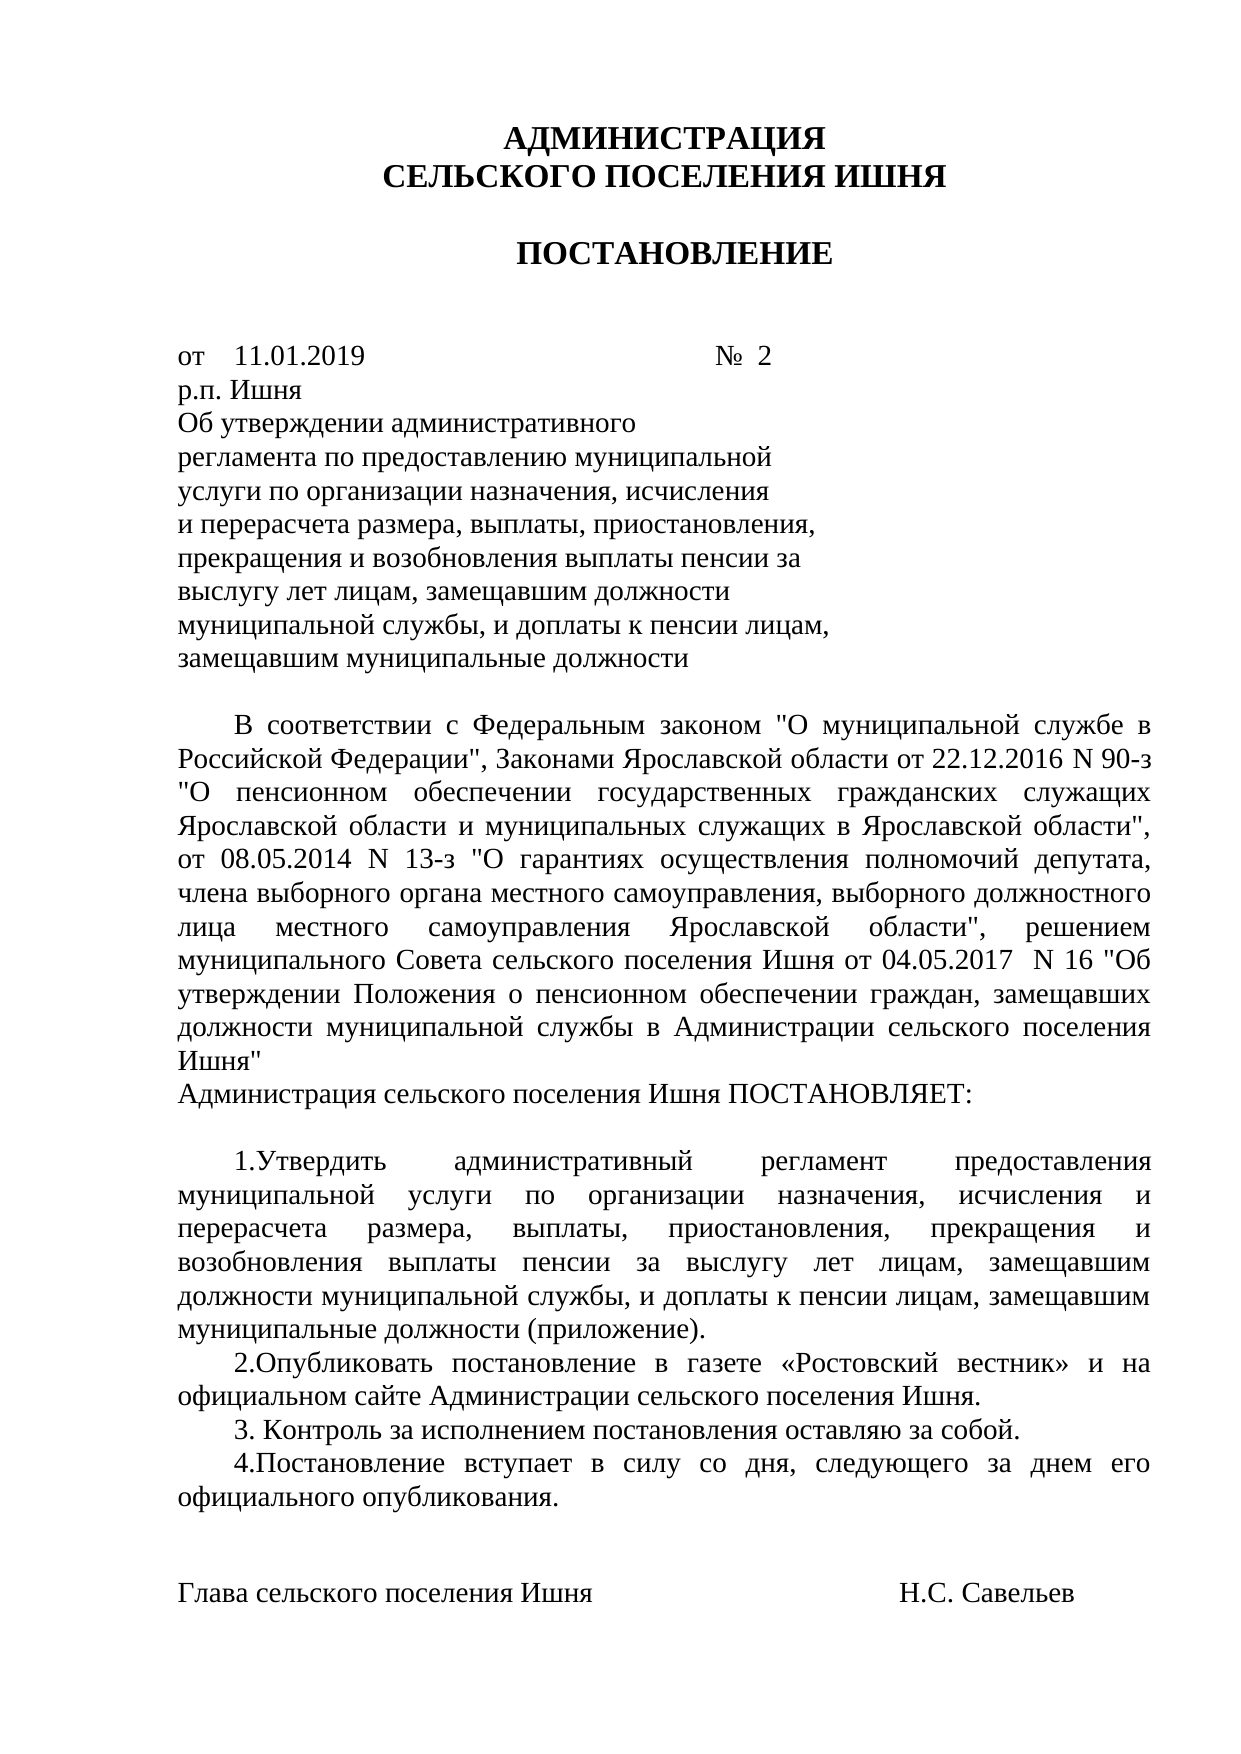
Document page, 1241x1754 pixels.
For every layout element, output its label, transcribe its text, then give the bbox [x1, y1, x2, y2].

text выслугу лет лицам, замещавшим должности [177, 573, 1152, 607]
text Об утверждении административного [177, 406, 1152, 439]
text регламента по предоставлению муниципальной [177, 439, 1152, 473]
text 1.Утвердить административный регламент предоставления муниципальной услуги по организации назначения, исчисления и перерасчета размера, выплаты, приостановления, прекращения и возобновления выплаты пенсии за выслугу лет лицам, замещавшим должности муниципальной службы, и доплаты к пенсии лицам, замещавшим муниципальные должности (приложение). [177, 1143, 1152, 1345]
text муниципальной службы, и доплаты к пенсии лицам, [177, 607, 1152, 640]
text Администрация сельского поселения Ишня ПОСТАНОВЛЯЕТ: [177, 1076, 1152, 1110]
text 3. Контроль за исполнением постановления оставляю за собой. [177, 1412, 1152, 1445]
text замещавшим муниципальные должности [177, 640, 1152, 674]
text 2.Опубликовать постановление в газете «Ростовский вестник» и на официальном сайте Администрации сельского поселения Ишня. [177, 1345, 1152, 1412]
text АДМИНИСТРАЦИЯ [177, 118, 1152, 156]
text СЕЛЬСКОГО ПОСЕЛЕНИЯ ИШНЯ [177, 156, 1152, 195]
text прекращения и возобновления выплаты пенсии за [177, 540, 1152, 573]
text р.п. Ишня [177, 372, 1152, 406]
text Глава сельского поселения Ишня Н.С. Савельев [177, 1575, 1152, 1608]
text 4.Постановление вступает в силу со дня, следующего за днем его официального опубликования. [177, 1445, 1152, 1512]
text и перерасчета размера, выплаты, приостановления, [177, 506, 1152, 540]
text от 11.01.2019 № 2 [177, 338, 1152, 372]
text В соответствии с Федеральным законом "О муниципальной службе в Российской Федерации", Законами Ярославской области от 22.12.2016 N 90-з "О пенсионном обеспечении государственных гражданских служащих Ярославской области и муниципальных служащих в Ярославской области", от 08.05.2014 N 13-з "О гарантиях осуществления полномочий депутата, члена выборного органа местного самоуправления, выборного должностного лица местного самоуправления Ярославской области", решением муниципального Совета сельского поселения Ишня от 04.05.2017 N 16 "Об утверждении Положения о пенсионном обеспечении граждан, замещавших должности муниципальной службы в Администрации сельского поселения Ишня" [177, 707, 1152, 1076]
text услуги по организации назначения, исчисления [177, 473, 1152, 506]
text ПОСТАНОВЛЕНИЕ [177, 233, 1152, 271]
